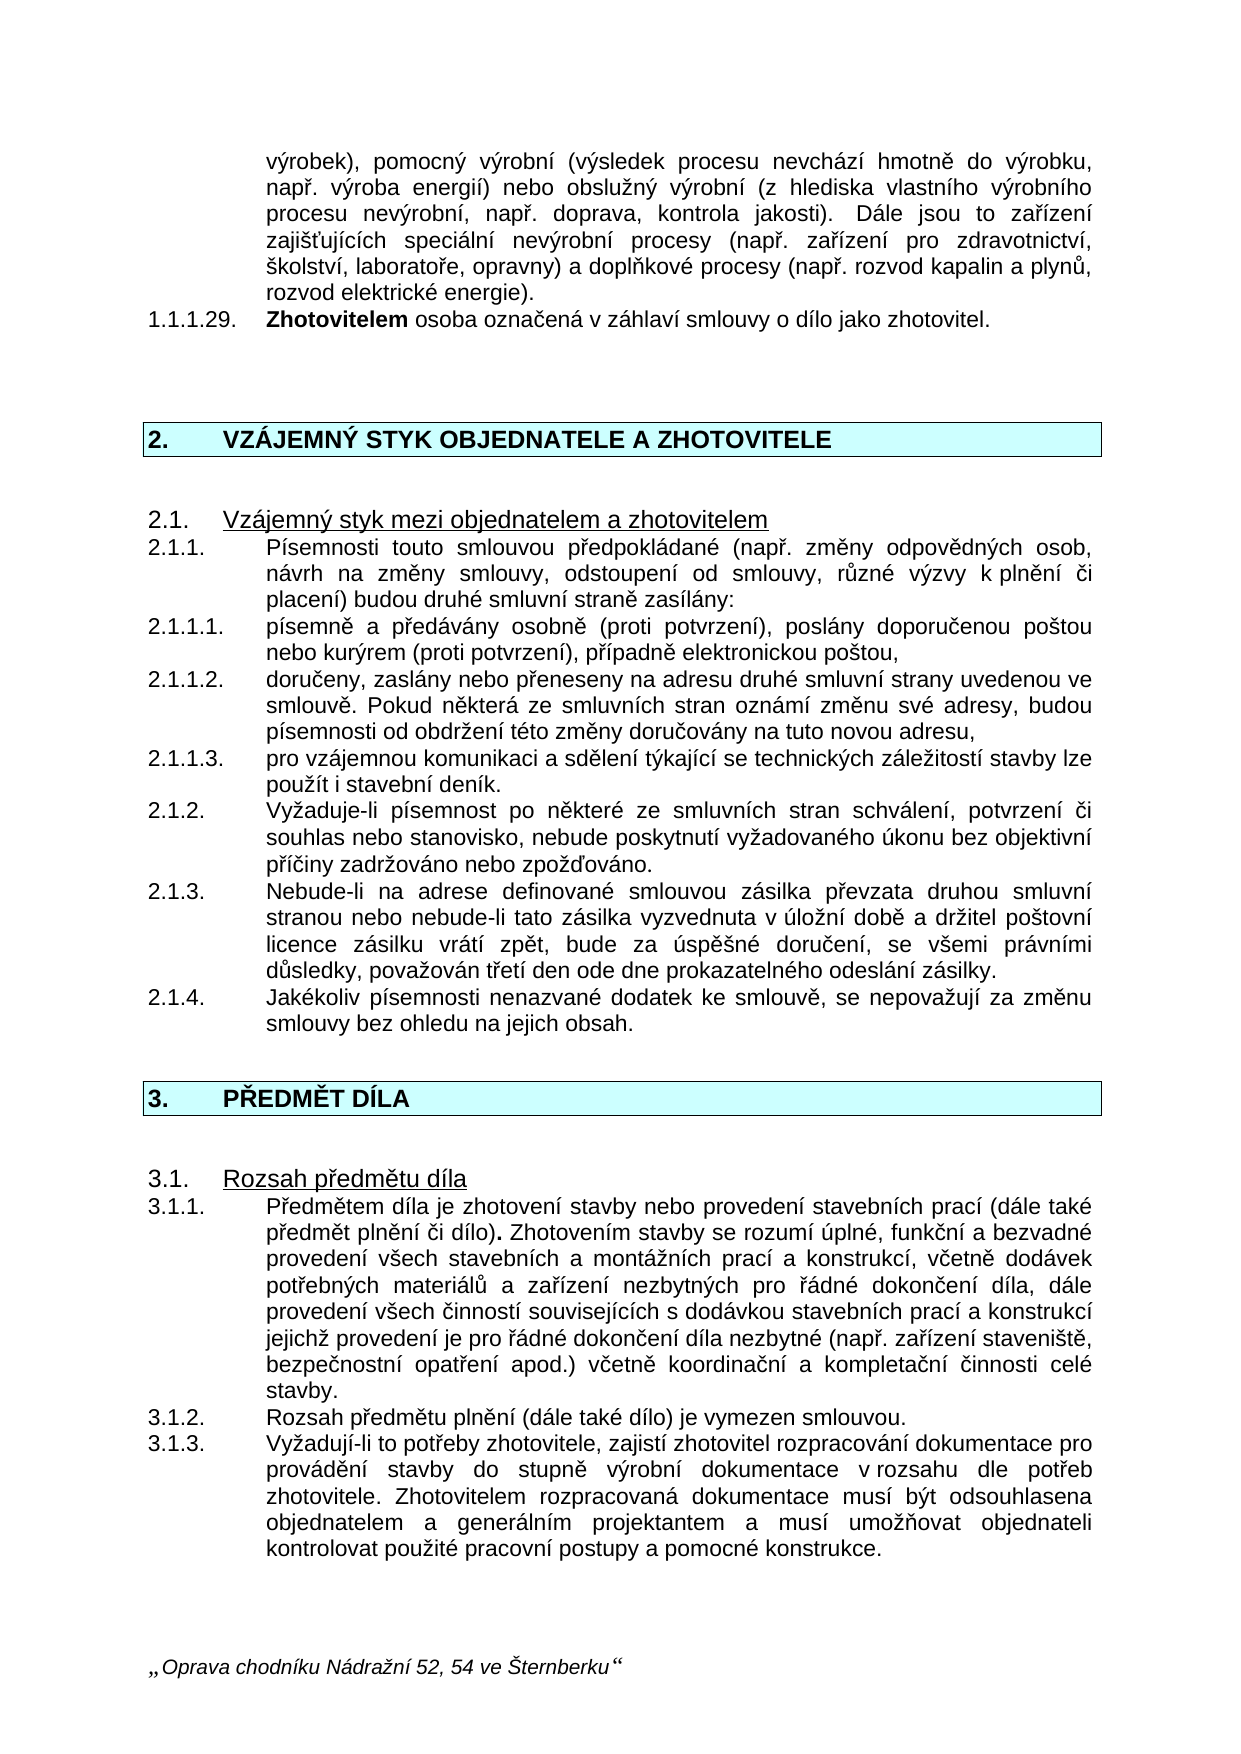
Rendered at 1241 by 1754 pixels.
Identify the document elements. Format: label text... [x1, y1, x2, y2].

list pro vzájemnou komunikaci a sdělení týkající se technických záležitostí stavby lze použít i stavební deník. [148, 744, 1093, 797]
list Písemnosti touto smlouvou předpokládané (např. změny odpovědných osob, návrh na změny smlouvy, odstoupení od smlouvy, různé výzvy k plnění či placení) budou druhé smluvní straně zasílány: [148, 534, 1093, 613]
list Zhotovitelem osoba označená v záhlaví smlouvy o dílo jako zhotovitel. [148, 306, 1093, 332]
list Nebude-li na adrese definované smlouvou zásilka převzata druhou smluvní stranou nebo nebude-li tato zásilka vyzvednuta v úložní době a držitel poštovní licence zásilku vrátí zpět, bude za úspěšné doručení, se všemi právními důsledky, považován třetí den ode dne prokazatelného odeslání zásilky. [148, 878, 1093, 983]
list Rozsah předmětu plnění (dále také dílo) je vymezen smlouvou. [148, 1403, 1093, 1430]
list Předmětem díla je zhotovení stavby nebo provedení stavebních prací (dále také předmět plnění či dílo). Zhotovením stavby se rozumí úplné, funkční a bezvadné provedení všech stavebních a montážních prací a konstrukcí, včetně dodávek potřebných materiálů a zařízení nezbytných pro řádné dokončení díla, dále provedení všech činností souvisejících s dodávkou stavebních prací a konstrukcí jejichž provedení je pro řádné dokončení díla nezbytné (např. zařízení staveniště, bezpečnostní opatření apod.) včetně koordinační a kompletační činnosti celé stavby. [148, 1193, 1093, 1403]
text Předmět díla [144, 1082, 1101, 1115]
list Vzájemný styk mezi objednatelem a zhotovitelem [148, 505, 1093, 534]
list Jakékoliv písemnosti nenazvané dodatek ke smlouvě, se nepovažují za změnu smlouvy bez ohledu na jejich obsah. [148, 983, 1093, 1036]
list Rozsah předmětu díla [148, 1164, 1093, 1193]
list doručeny, zaslány nebo přeneseny na adresu druhé smluvní strany uvedenou ve smlouvě. Pokud některá ze smluvních stran oznámí změnu své adresy, budou písemnosti od obdržení této změny doručovány na tuto novou adresu, [148, 666, 1093, 744]
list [148, 148, 1093, 306]
list písemně a předávány osobně (proti potvrzení), poslány doporučenou poštou nebo kurýrem (proti potvrzení), případně elektronickou poštou, [148, 613, 1093, 666]
list Vyžadují-li to potřeby zhotovitele, zajistí zhotovitel rozpracování dokumentace pro provádění stavby do stupně výrobní dokumentace v rozsahu dle potřeb zhotovitele. Zhotovitelem rozpracovaná dokumentace musí být odsouhlasena objednatelem a generálním projektantem a musí umožňovat objednateli kontrolovat použité pracovní postupy a pomocné konstrukce. [148, 1430, 1093, 1562]
text VZÁJEMNÝ STYK objednatele a zhotovitele [144, 423, 1101, 456]
list Vyžaduje-li písemnost po některé ze smluvních stran schválení, potvrzení či souhlas nebo stanovisko, nebude poskytnutí vyžadovaného úkonu bez objektivní příčiny zadržováno nebo zpožďováno. [148, 797, 1093, 878]
